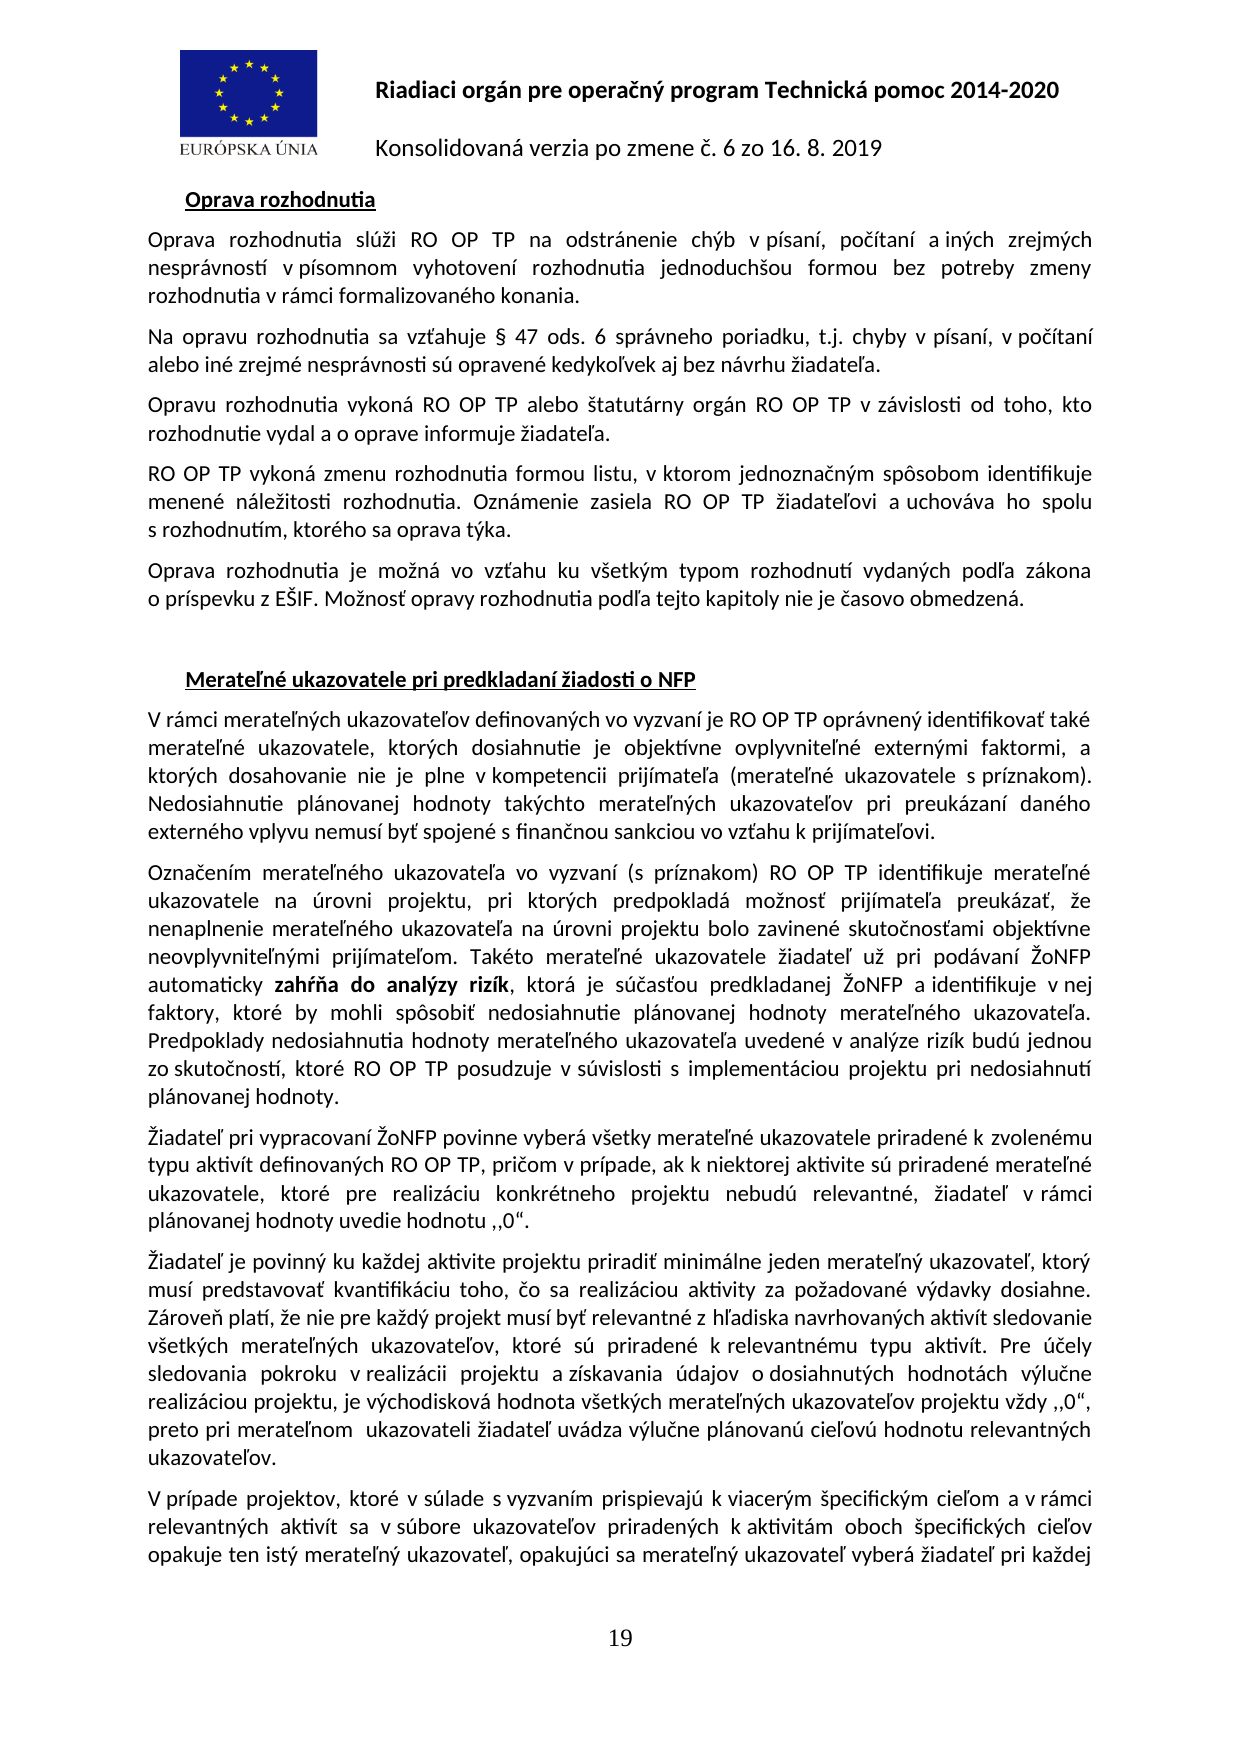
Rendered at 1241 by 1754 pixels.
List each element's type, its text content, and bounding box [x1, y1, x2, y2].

text Merateľné ukazovatele pri predkladaní žiadosti o NFP [148, 665, 1093, 693]
picture [179, 50, 318, 155]
text Oprava rozhodnutia slúži RO OP TP na odstránenie chýb v písaní, počítaní a iných zrejmých nesprávností v písomnom vyhotovení rozhodnutia jednoduchšou formou bez potreby zmeny rozhodnutia v rámci formalizovaného konania. [148, 226, 1093, 309]
text V rámci merateľných ukazovateľov definovaných vo vyzvaní je RO OP TP oprávnený identifikovať také merateľné ukazovatele, ktorých dosiahnutie je objektívne ovplyvniteľné externými faktormi, a ktorých dosahovanie nie je plne v kompetencii prijímateľa (merateľné ukazovatele s príznakom). Nedosiahnutie plánovanej hodnoty takýchto merateľných ukazovateľov pri preukázaní daného externého vplyvu nemusí byť spojené s finančnou sankciou vo vzťahu k prijímateľovi. [148, 705, 1093, 845]
text Žiadateľ je povinný ku každej aktivite projektu priradiť minimálne jeden merateľný ukazovateľ, ktorý musí predstavovať kvantifikáciu toho, čo sa realizáciou aktivity za požadované výdavky dosiahne. Zároveň platí, že nie pre každý projekt musí byť relevantné z hľadiska navrhovaných aktivít sledovanie všetkých merateľných ukazovateľov, ktoré sú priradené k relevantnému typu aktivít. Pre účely sledovania pokroku v realizácii projektu a získavania údajov o dosiahnutých hodnotách výlučne realizáciou projektu, je východisková hodnota všetkých merateľných ukazovateľov projektu vždy ,,0“, preto pri merateľnom ukazovateli žiadateľ uvádza výlučne plánovanú cieľovú hodnotu relevantných ukazovateľov. [148, 1247, 1093, 1471]
text Opravu rozhodnutia vykoná RO OP TP alebo štatutárny orgán RO OP TP v závislosti od toho, kto rozhodnutie vydal a o oprave informuje žiadateľa. [148, 391, 1093, 447]
text Žiadateľ pri vypracovaní ŽoNFP povinne vyberá všetky merateľné ukazovatele priradené k zvolenému typu aktivít definovaných RO OP TP, pričom v prípade, ak k niektorej aktivite sú priradené merateľné ukazovatele, ktoré pre realizáciu konkrétneho projektu nebudú relevantné, žiadateľ v rámci plánovanej hodnoty uvedie hodnotu ,,0“. [148, 1123, 1093, 1235]
text Na opravu rozhodnutia sa vzťahuje § 47 ods. 6 správneho poriadku, t.j. chyby v písaní, v počítaní alebo iné zrejmé nesprávnosti sú opravené kedykoľvek aj bez návrhu žiadateľa. [148, 322, 1093, 378]
text RO OP TP vykoná zmenu rozhodnutia formou listu, v ktorom jednoznačným spôsobom identifikuje menené náležitosti rozhodnutia. Oznámenie zasiela RO OP TP žiadateľovi a uchováva ho spolu s rozhodnutím, ktorého sa oprava týka. [148, 459, 1093, 543]
text Oprava rozhodnutia [148, 163, 1093, 213]
text Oprava rozhodnutia je možná vo vzťahu ku všetkým typom rozhodnutí vydaných podľa zákona o príspevku z EŠIF. Možnosť opravy rozhodnutia podľa tejto kapitoly nie je časovo obmedzená. [148, 556, 1093, 612]
text Označením merateľného ukazovateľa vo vyzvaní (s príznakom) RO OP TP identifikuje merateľné ukazovatele na úrovni projektu, pri ktorých predpokladá možnosť prijímateľa preukázať, že nenaplnenie merateľného ukazovateľa na úrovni projektu bolo zavinené skutočnosťami objektívne neovplyvniteľnými prijímateľom. Takéto merateľné ukazovatele žiadateľ už pri podávaní ŽoNFP automaticky zahŕňa do analýzy rizík, ktorá je súčasťou predkladanej ŽoNFP a identifikuje v nej faktory, ktoré by mohli spôsobiť nedosiahnutie plánovanej hodnoty merateľného ukazovateľa. Predpoklady nedosiahnutia hodnoty merateľného ukazovateľa uvedené v analýze rizík budú jednou zo skutočností, ktoré RO OP TP posudzuje v súvislosti s implementáciou projektu pri nedosiahnutí plánovanej hodnoty. [148, 858, 1093, 1110]
